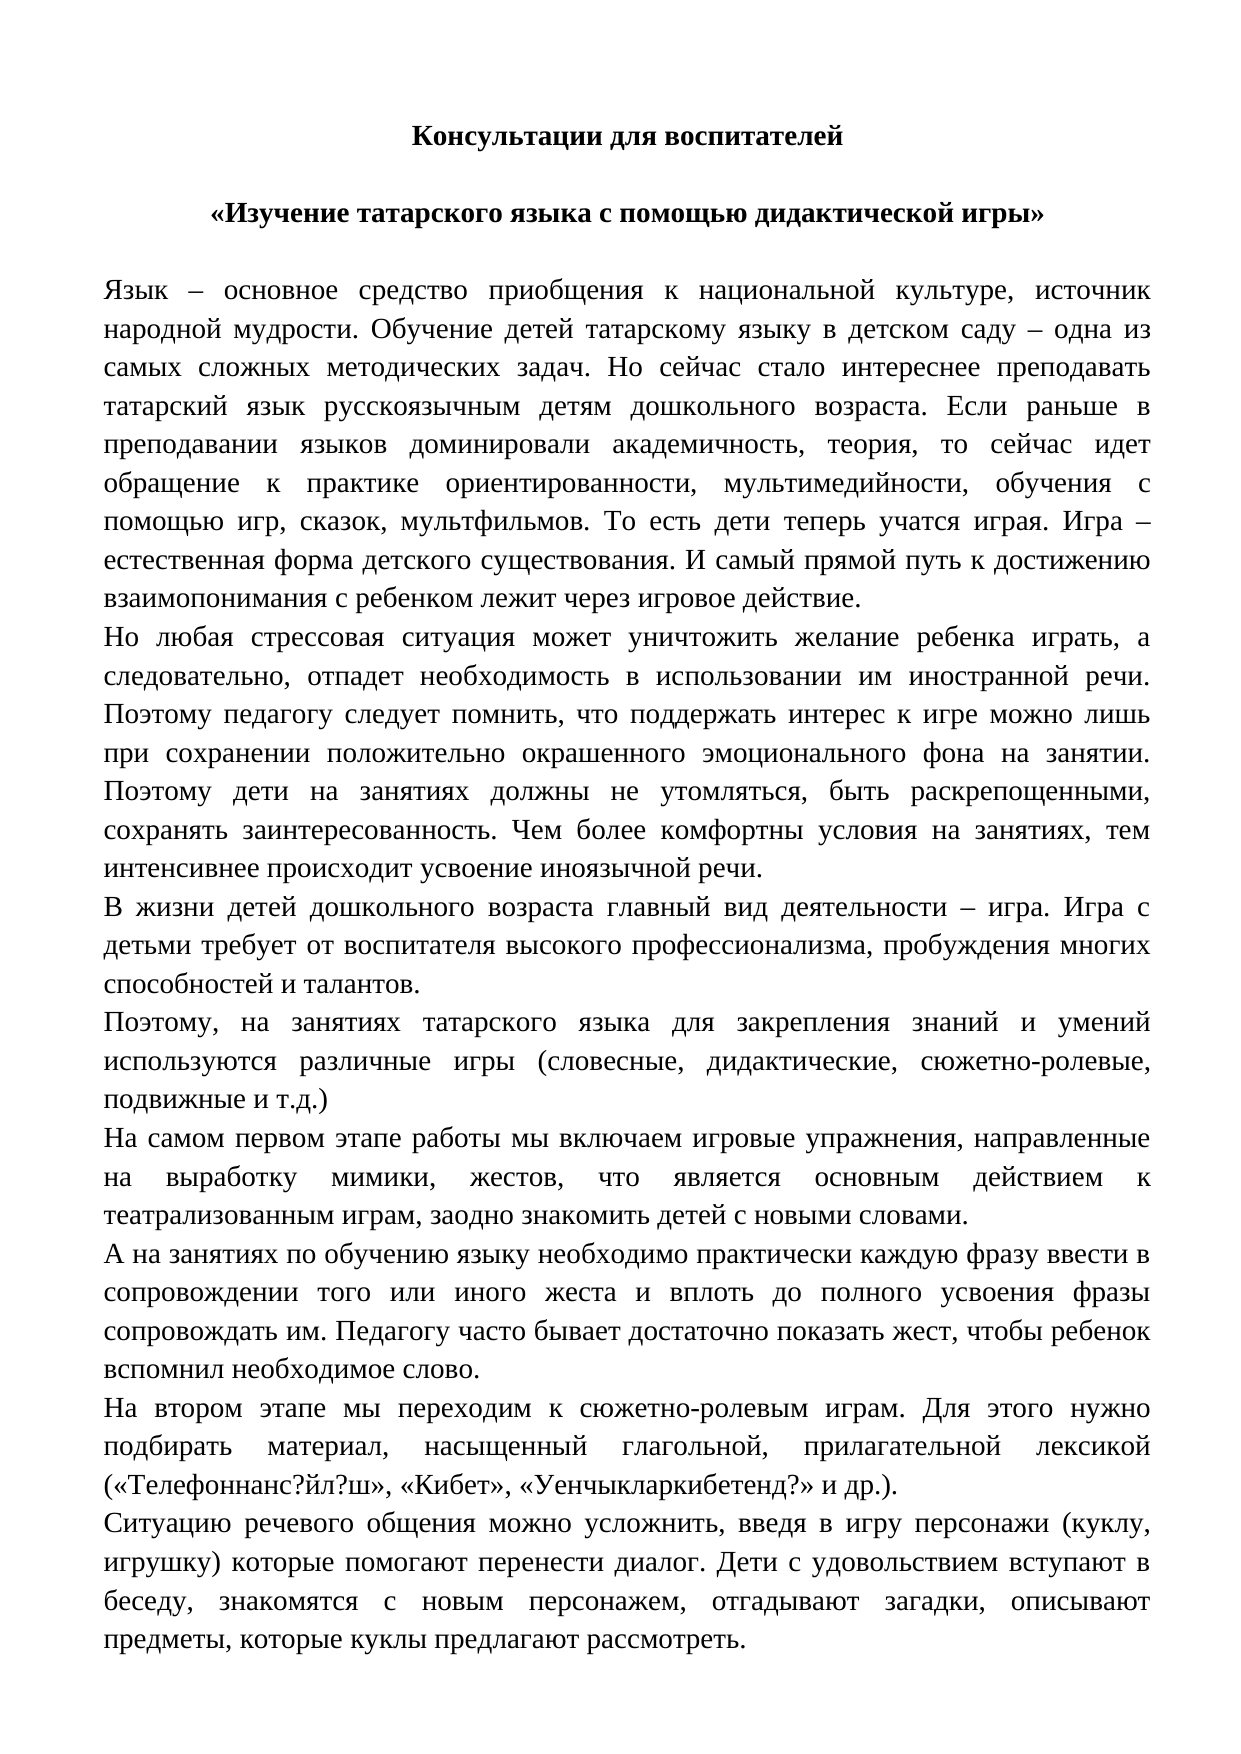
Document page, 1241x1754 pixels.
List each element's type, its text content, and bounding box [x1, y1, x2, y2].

text Ситуацию речевого общения можно усложнить, введя в игру персонажи (куклу, игрушку) которые помогают перенести диалог. Дети с удовольствием вступают в беседу, знакомятся с новым персонажем, отгадывают загадки, описывают предметы, которые куклы предлагают рассмотреть. [103, 1506, 1152, 1655]
text На самом первом этапе работы мы включаем игровые упражнения, направленные на выработку мимики, жестов, что является основным действием к театрализованным играм, заодно знакомить детей с новыми словами. [103, 1120, 1152, 1231]
text «Изучение татарского языка с помощью дидактической игры» [103, 195, 1152, 229]
text Поэтому, на занятиях татарского языка для закрепления знаний и умений используются различные игры (словесные, дидактические, сюжетно-ролевые, подвижные и т.д.) [103, 1004, 1152, 1115]
text Но любая стрессовая ситуация может уничтожить желание ребенка играть, а следовательно, отпадет необходимость в использовании им иностранной речи. Поэтому педагогу следует помнить, что поддержать интерес к игре можно лишь при сохранении положительно окрашенного эмоционального фона на занятии. Поэтому дети на занятиях должны не утомляться, быть раскрепощенными, сохранять заинтересованность. Чем более комфортны условия на занятиях, тем интенсивнее происходит усвоение иноязычной речи. [103, 619, 1152, 884]
text А на занятиях по обучению языку необходимо практически каждую фразу ввести в сопровождении того или иного жеста и вплоть до полного усвоения фразы сопровождать им. Педагогу часто бывает достаточно показать жест, чтобы ребенок вспомнил необходимое слово. [103, 1236, 1152, 1385]
text Язык – основное средство приобщения к национальной культуре, источник народной мудрости. Обучение детей татарскому языку в детском саду – одна из самых сложных методических задач. Но сейчас стало интереснее преподавать татарский язык русскоязычным детям дошкольного возраста. Если раньше в преподавании языков доминировали академичность, теория, то сейчас идет обращение к практике ориентированности, мультимедийности, обучения с помощью игр, сказок, мультфильмов. То есть дети теперь учатся играя. Игра – естественная форма детского существования. И самый прямой путь к достижению взаимопонимания с ребенком лежит через игровое действие. [103, 272, 1152, 614]
text Консультации для воспитателей [103, 118, 1152, 152]
text В жизни детей дошкольного возраста главный вид деятельности – игра. Игра с детьми требует от воспитателя высокого профессионализма, пробуждения многих способностей и талантов. [103, 889, 1152, 999]
text На втором этапе мы переходим к сюжетно-ролевым играм. Для этого нужно подбирать материал, насыщенный глагольной, прилагательной лексикой («Телефоннанс?йл?ш», «Кибет», «Уенчыкларкибетенд?» и др.). [103, 1390, 1152, 1501]
